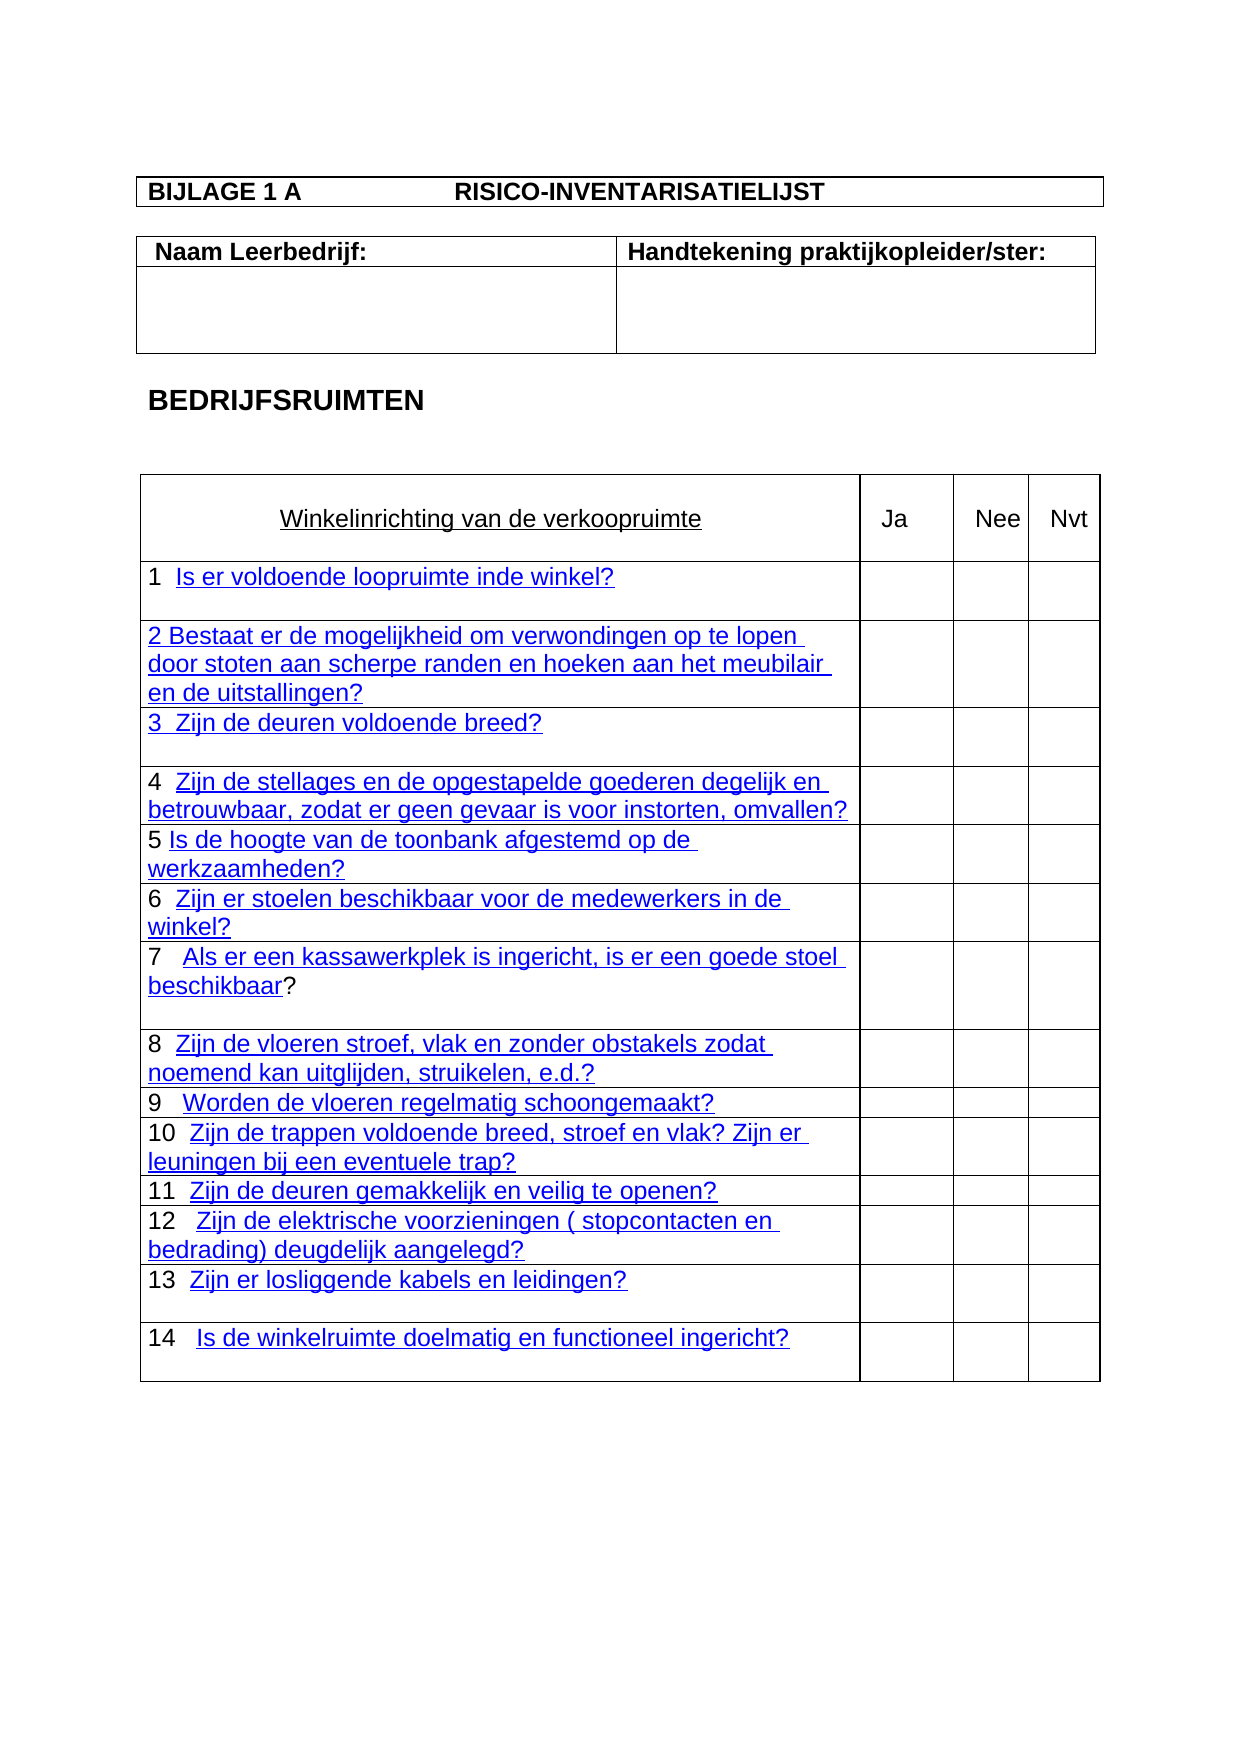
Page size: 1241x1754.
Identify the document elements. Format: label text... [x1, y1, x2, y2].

table_cell [137, 267, 616, 353]
table_cell [954, 1030, 1028, 1087]
table_cell [954, 1088, 1028, 1117]
table_cell [954, 1206, 1028, 1264]
table_cell 13 Zijn er losliggende kabels en leidingen? [141, 1265, 859, 1322]
table_cell [1029, 884, 1099, 941]
table_cell [617, 267, 1095, 353]
table_header Winkelinrichting van de verkoopruimte [141, 475, 859, 561]
table_cell [954, 562, 1028, 620]
table_cell 9 Worden de vloeren regelmatig schoongemaakt? [141, 1088, 859, 1117]
table_cell [1029, 1206, 1099, 1264]
table_cell 1 Is er voldoende loopruimte inde winkel? [141, 562, 859, 620]
table_cell 7 Als er een kassawerkplek is ingericht, is er een goede stoel beschikbaar? [141, 942, 859, 1028]
table_cell [861, 1265, 953, 1322]
table_header Nvt [1029, 475, 1099, 561]
table_header Naam Leerbedrijf: [137, 237, 616, 266]
table_cell [861, 562, 953, 620]
table_cell [954, 942, 1028, 1028]
table_cell [1029, 825, 1099, 883]
table_cell [861, 942, 953, 1028]
table_cell [1029, 1118, 1099, 1175]
table_cell [861, 1088, 953, 1117]
table_cell [1029, 1323, 1099, 1381]
table_cell [1029, 708, 1099, 766]
table_cell 6 Zijn er stoelen beschikbaar voor de medewerkers in de winkel? [141, 884, 859, 941]
table_cell [1029, 562, 1099, 620]
table_cell [954, 767, 1028, 824]
table_header Ja [861, 475, 953, 561]
table_cell [1029, 621, 1099, 707]
table_cell [861, 825, 953, 883]
table_cell [861, 1206, 953, 1264]
table_cell 10 Zijn de trappen voldoende breed, stroef en vlak? Zijn er leuningen bij een eventuele trap? [141, 1118, 859, 1175]
table_cell [954, 1265, 1028, 1322]
table_cell [954, 825, 1028, 883]
table_cell [861, 1030, 953, 1087]
table_cell [954, 1118, 1028, 1175]
table_cell [861, 621, 953, 707]
table_cell 4 Zijn de stellages en de opgestapelde goederen degelijk en betrouwbaar, zodat er geen gevaar is voor instorten, omvallen? [141, 767, 859, 824]
table_cell [861, 708, 953, 766]
table_cell 5 Is de hoogte van de toonbank afgestemd op de werkzaamheden? [141, 825, 859, 883]
table_header BIJLAGE 1 A RISICO-INVENTARISATIELIJST [137, 178, 1103, 206]
table_cell [861, 1118, 953, 1175]
table_cell 14 Is de winkelruimte doelmatig en functioneel ingericht? [141, 1323, 859, 1381]
text BEDRIJFSRUIMTEN [148, 383, 1093, 416]
table_cell [861, 1323, 953, 1381]
table_cell [1029, 1030, 1099, 1087]
table_cell 11 Zijn de deuren gemakkelijk en veilig te openen? [141, 1176, 859, 1205]
table_cell [954, 621, 1028, 707]
table_header Nee [954, 475, 1028, 561]
table_cell [954, 1176, 1028, 1205]
table_cell 3 Zijn de deuren voldoende breed? [141, 708, 859, 766]
table_cell [1029, 942, 1099, 1028]
table_cell [954, 708, 1028, 766]
table_cell [1029, 1088, 1099, 1117]
table_cell 12 Zijn de elektrische voorzieningen ( stopcontacten en bedrading) deugdelijk aangelegd? [141, 1206, 859, 1264]
table_cell [861, 1176, 953, 1205]
table_cell [861, 884, 953, 941]
table_cell [1029, 1265, 1099, 1322]
table_cell 8 Zijn de vloeren stroef, vlak en zonder obstakels zodat noemend kan uitglijden, struikelen, e.d.? [141, 1030, 859, 1087]
table_cell [954, 884, 1028, 941]
table_cell [1029, 767, 1099, 824]
table_cell [954, 1323, 1028, 1381]
table_cell 2 Bestaat er de mogelijkheid om verwondingen op te lopen door stoten aan scherpe randen en hoeken aan het meubilair en de uitstallingen? [141, 621, 859, 707]
table_header Handtekening praktijkopleider/ster: [617, 237, 1095, 266]
table_cell [1029, 1176, 1099, 1205]
table_cell [861, 767, 953, 824]
